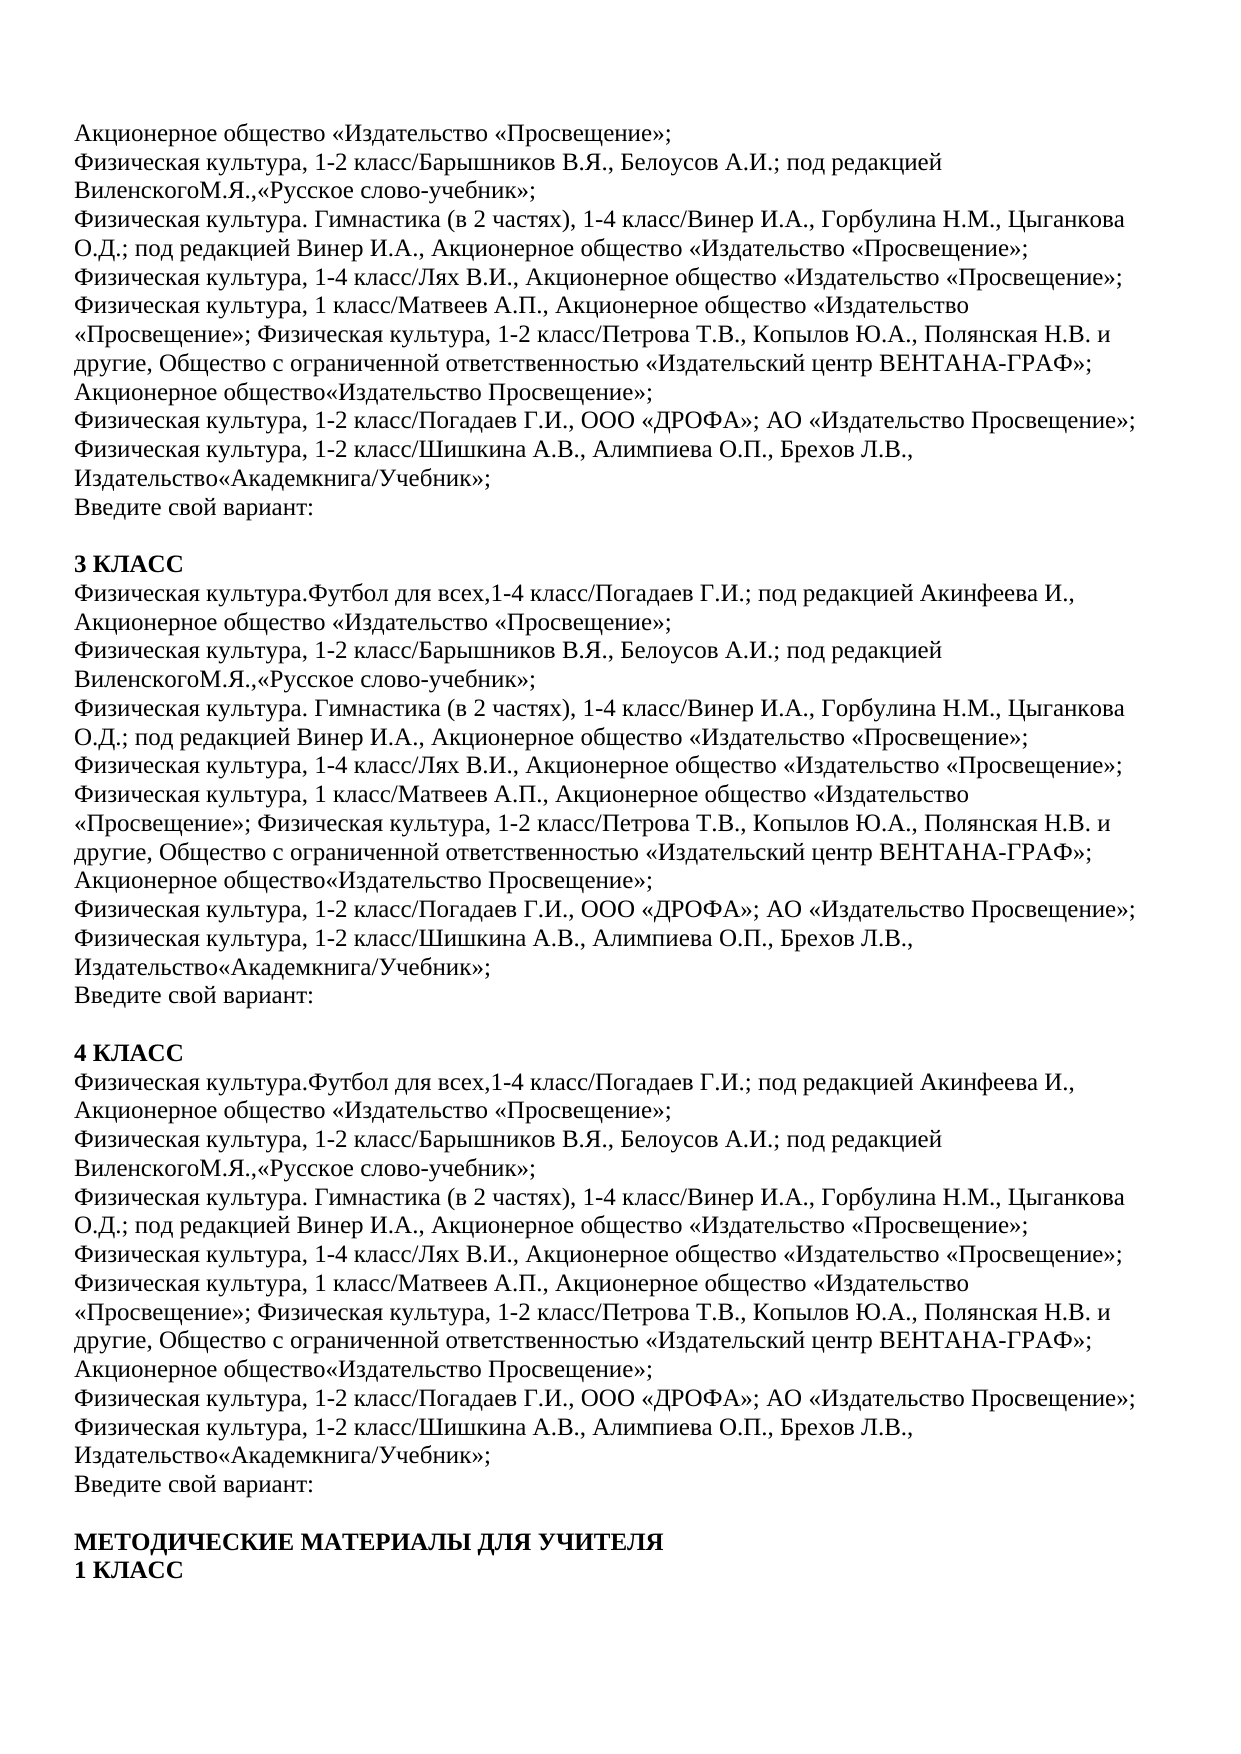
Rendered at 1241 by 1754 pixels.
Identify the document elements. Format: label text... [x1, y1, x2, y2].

text 4 КЛАСС Физическая культура.Футбол для всех,1-4 класс/Погадаев Г.И.; под редакцией Акинфеева И., Акционерное общество «Издательство «Просвещение»; Физическая культура, 1-2 класс/Барышников В.Я., Белоусов А.И.; под редакцией ВиленскогоМ.Я.,«Русское слово-учебник»; Физическая культура. Гимнастика (в 2 частях), 1-4 класс/Винер И.А., Горбулина Н.М., Цыганкова О.Д.; под редакцией Винер И.А., Акционерное общество «Издательство «Просвещение»; Физическая культура, 1-4 класс/Лях В.И., Акционерное общество «Издательство «Просвещение»; Физическая культура, 1 класс/Матвеев А.П., Акционерное общество «Издательство «Просвещение»; Физическая культура, 1-2 класс/Петрова Т.В., Копылов Ю.А., Полянская Н.В. и другие, Общество с ограниченной ответственностью «Издательский центр ВЕНТАНА-ГРАФ»; Акционерное общество«Издательство Просвещение»; Физическая культура, 1-2 класс/Погадаев Г.И., ООО «ДРОФА»; АО «Издательство Просвещение»; Физическая культура, 1-2 класс/Шишкина А.В., Алимпиева О.П., Брехов Л.В., Издательство«Академкнига/Учебник»; Введите свой вариант: [74, 1009, 1137, 1498]
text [74, 118, 1137, 521]
text 3 КЛАСС Физическая культура.Футбол для всех,1-4 класс/Погадаев Г.И.; под редакцией Акинфеева И., Акционерное общество «Издательство «Просвещение»; Физическая культура, 1-2 класс/Барышников В.Я., Белоусов А.И.; под редакцией ВиленскогоМ.Я.,«Русское слово-учебник»; Физическая культура. Гимнастика (в 2 частях), 1-4 класс/Винер И.А., Горбулина Н.М., Цыганкова О.Д.; под редакцией Винер И.А., Акционерное общество «Издательство «Просвещение»; Физическая культура, 1-4 класс/Лях В.И., Акционерное общество «Издательство «Просвещение»; Физическая культура, 1 класс/Матвеев А.П., Акционерное общество «Издательство «Просвещение»; Физическая культура, 1-2 класс/Петрова Т.В., Копылов Ю.А., Полянская Н.В. и другие, Общество с ограниченной ответственностью «Издательский центр ВЕНТАНА-ГРАФ»; Акционерное общество«Издательство Просвещение»; Физическая культура, 1-2 класс/Погадаев Г.И., ООО «ДРОФА»; АО «Издательство Просвещение»; Физическая культура, 1-2 класс/Шишкина А.В., Алимпиева О.П., Брехов Л.В., Издательство«Академкнига/Учебник»; Введите свой вариант: [74, 521, 1137, 1009]
text МЕТОДИЧЕСКИЕ МАТЕРИАЛЫ ДЛЯ УЧИТЕЛЯ 1 КЛАСС [74, 1498, 1002, 1584]
